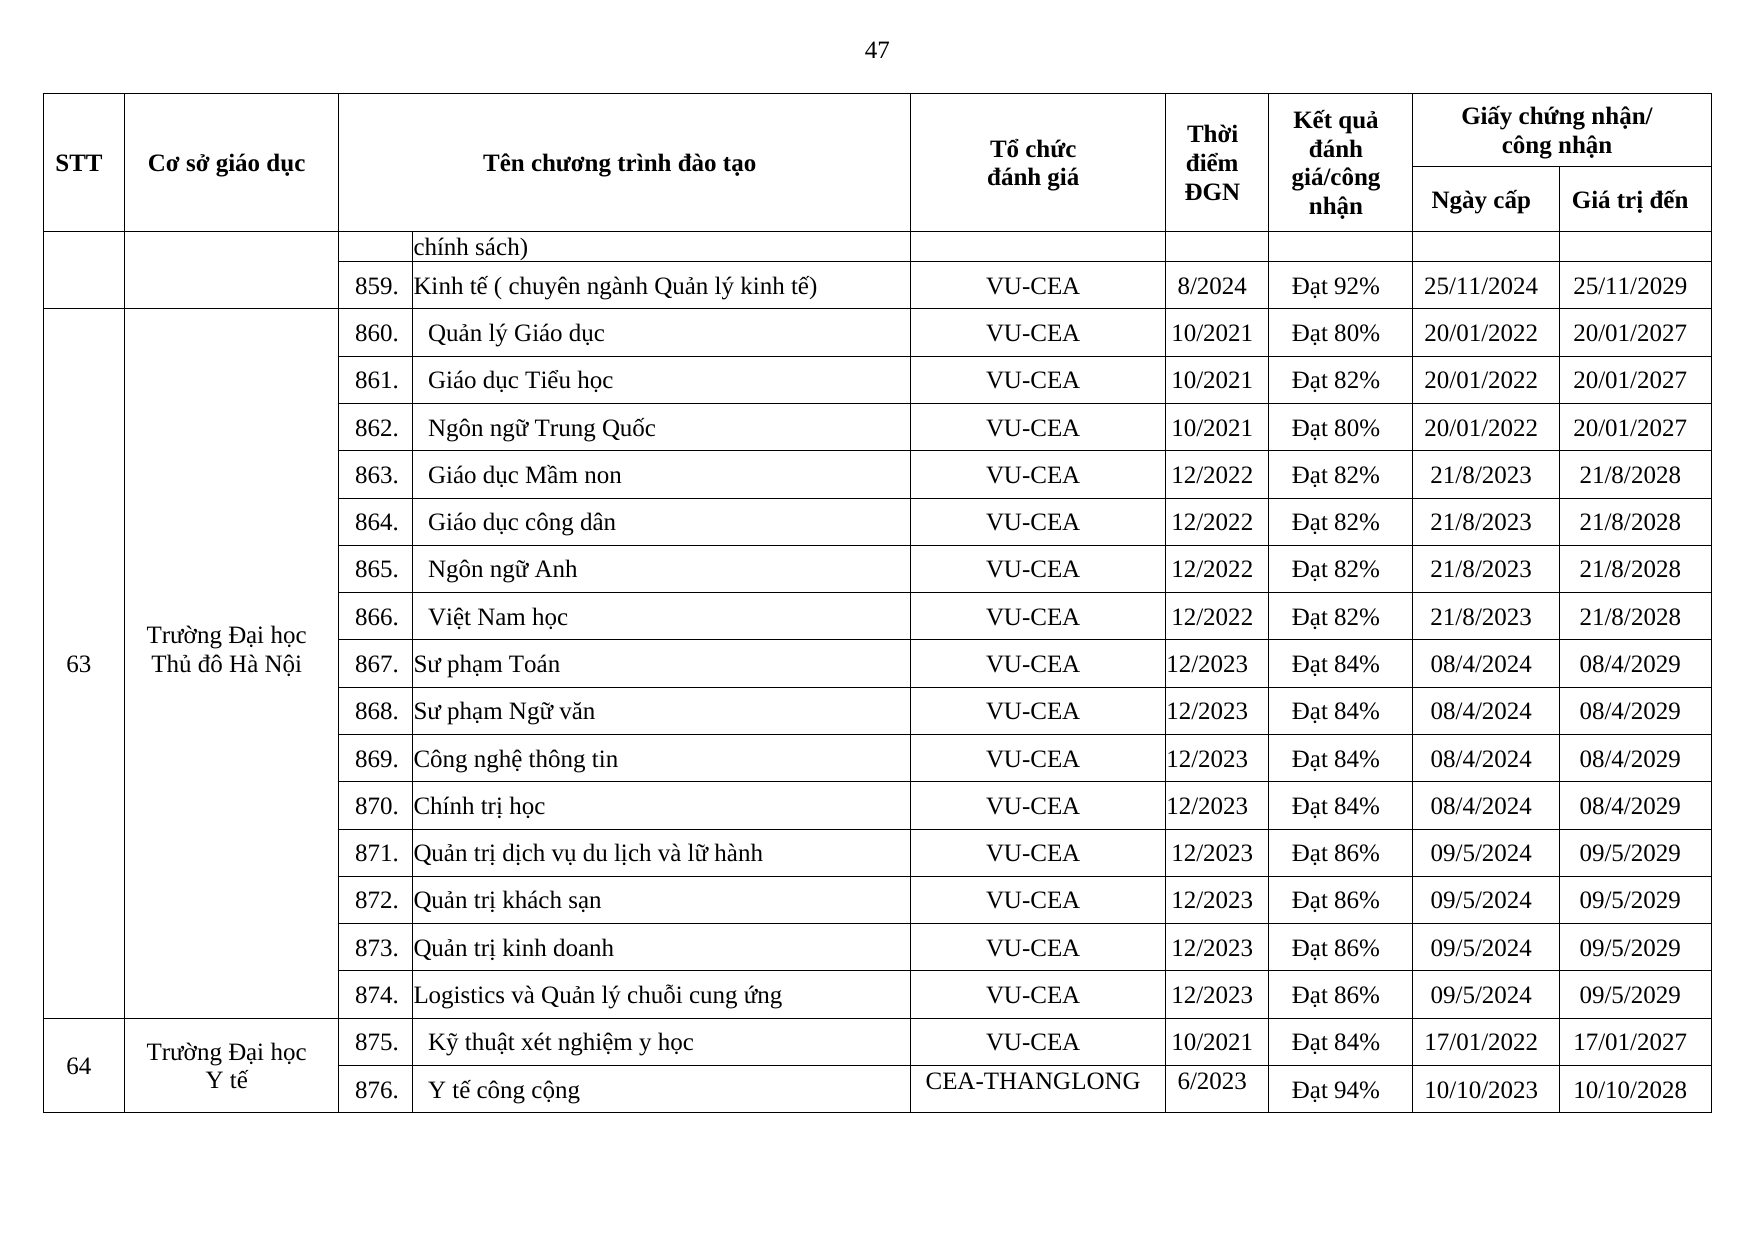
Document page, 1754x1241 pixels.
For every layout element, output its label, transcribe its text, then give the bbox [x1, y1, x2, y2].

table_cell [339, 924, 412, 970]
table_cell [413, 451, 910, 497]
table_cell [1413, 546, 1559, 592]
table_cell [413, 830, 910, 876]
table_header Cơ sở giáo dục [125, 94, 338, 231]
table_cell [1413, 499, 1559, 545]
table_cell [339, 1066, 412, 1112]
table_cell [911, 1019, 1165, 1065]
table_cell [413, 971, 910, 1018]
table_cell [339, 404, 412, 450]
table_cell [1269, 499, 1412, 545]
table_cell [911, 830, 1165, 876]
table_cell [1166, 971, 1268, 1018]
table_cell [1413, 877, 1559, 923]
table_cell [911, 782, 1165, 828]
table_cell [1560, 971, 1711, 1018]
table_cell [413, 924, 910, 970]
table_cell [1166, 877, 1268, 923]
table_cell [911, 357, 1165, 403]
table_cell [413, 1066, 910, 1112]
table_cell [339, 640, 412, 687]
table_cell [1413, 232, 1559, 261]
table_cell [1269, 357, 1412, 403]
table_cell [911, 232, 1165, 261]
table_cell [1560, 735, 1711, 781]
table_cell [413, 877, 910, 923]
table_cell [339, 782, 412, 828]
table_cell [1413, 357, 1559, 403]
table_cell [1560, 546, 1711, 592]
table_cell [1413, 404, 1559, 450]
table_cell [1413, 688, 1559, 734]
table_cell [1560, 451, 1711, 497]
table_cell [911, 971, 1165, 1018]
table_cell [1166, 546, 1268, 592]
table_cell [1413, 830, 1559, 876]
table_header Kết quả đánh giá/công nhận [1269, 94, 1412, 231]
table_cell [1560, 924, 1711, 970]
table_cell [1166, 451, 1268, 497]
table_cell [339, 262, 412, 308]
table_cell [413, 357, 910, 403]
table_header Tên chương trình đào tạo [339, 94, 910, 231]
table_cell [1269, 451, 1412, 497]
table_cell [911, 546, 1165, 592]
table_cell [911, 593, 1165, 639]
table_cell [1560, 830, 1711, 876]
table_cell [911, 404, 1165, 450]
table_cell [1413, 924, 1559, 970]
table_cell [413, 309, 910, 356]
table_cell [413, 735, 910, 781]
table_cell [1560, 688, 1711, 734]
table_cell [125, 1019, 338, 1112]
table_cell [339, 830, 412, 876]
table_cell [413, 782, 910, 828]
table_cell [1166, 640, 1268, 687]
table_header Tổ chức đánh giá [911, 94, 1165, 231]
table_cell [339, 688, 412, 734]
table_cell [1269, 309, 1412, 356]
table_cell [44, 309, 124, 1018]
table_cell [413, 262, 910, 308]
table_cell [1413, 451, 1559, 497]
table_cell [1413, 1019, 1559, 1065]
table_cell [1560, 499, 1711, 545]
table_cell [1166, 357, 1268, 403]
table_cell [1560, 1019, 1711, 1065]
table_header Thời điểm ĐGN [1166, 94, 1268, 231]
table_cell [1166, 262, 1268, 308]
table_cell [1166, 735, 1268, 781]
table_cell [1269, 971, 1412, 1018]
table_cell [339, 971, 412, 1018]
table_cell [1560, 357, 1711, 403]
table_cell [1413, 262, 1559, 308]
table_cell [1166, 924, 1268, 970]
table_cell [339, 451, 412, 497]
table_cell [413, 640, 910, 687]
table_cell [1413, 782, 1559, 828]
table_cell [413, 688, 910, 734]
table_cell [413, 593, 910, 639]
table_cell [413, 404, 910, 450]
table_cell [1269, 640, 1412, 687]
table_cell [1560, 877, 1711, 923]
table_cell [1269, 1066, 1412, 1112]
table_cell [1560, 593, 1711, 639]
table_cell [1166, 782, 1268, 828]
table_header Giấy chứng nhận/ công nhận [1413, 94, 1711, 166]
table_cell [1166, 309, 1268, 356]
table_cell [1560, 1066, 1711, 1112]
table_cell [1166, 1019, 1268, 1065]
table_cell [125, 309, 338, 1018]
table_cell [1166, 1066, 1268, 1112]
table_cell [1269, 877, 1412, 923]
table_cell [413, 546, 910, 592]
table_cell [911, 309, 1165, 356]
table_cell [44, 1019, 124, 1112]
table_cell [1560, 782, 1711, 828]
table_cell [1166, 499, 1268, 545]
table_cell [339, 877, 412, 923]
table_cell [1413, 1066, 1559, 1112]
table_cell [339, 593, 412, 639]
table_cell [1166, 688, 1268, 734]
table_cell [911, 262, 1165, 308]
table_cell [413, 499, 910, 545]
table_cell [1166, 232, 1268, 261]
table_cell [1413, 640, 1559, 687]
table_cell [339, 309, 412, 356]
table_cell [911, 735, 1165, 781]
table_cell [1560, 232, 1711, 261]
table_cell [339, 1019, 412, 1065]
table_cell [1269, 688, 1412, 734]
table_cell Giá trị đến [1560, 167, 1711, 231]
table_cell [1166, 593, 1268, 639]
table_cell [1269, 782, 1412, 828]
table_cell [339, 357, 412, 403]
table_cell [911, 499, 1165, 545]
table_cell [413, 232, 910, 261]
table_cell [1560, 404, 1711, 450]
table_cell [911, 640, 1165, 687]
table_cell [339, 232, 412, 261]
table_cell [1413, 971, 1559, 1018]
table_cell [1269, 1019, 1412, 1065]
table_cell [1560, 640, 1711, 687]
table_cell Ngày cấp [1413, 167, 1559, 231]
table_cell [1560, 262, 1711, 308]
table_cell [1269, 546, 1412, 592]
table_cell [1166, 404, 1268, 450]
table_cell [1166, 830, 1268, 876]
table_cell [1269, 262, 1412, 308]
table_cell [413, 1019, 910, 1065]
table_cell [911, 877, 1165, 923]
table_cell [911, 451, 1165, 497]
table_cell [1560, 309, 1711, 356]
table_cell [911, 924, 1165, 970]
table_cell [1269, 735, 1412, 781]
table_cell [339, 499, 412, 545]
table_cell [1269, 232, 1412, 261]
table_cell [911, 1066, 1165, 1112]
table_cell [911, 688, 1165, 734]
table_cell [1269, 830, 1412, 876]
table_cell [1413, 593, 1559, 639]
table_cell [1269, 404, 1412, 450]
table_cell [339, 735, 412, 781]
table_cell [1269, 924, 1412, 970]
table_header STT [44, 94, 124, 231]
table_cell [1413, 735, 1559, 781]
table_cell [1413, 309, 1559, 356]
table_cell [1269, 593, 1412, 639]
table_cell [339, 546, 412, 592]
